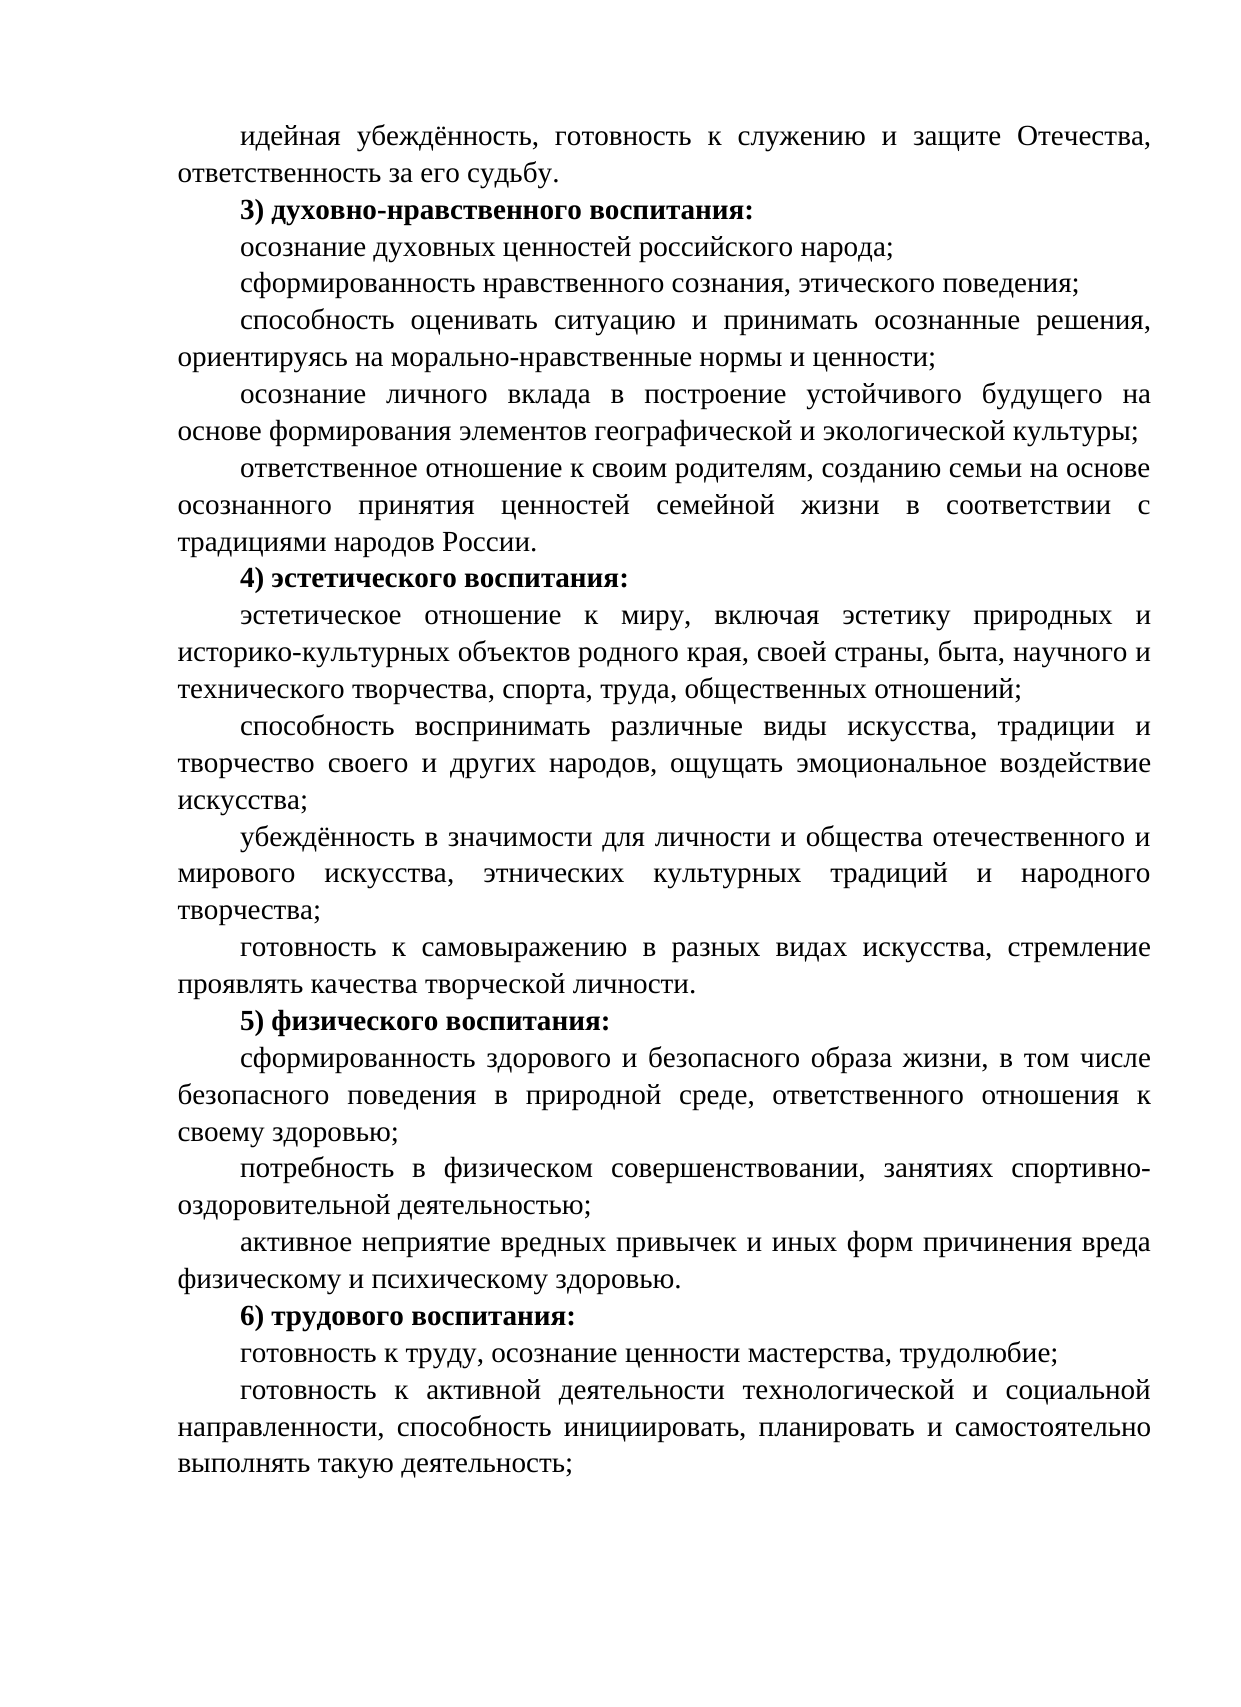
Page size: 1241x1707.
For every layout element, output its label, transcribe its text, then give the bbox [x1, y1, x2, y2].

text убеждённость в значимости для личности и общества отечественного и мирового искусства, этнических культурных традиций и народного творчества; [177, 819, 1152, 926]
text 4) эстетического воспитания: [177, 561, 1152, 594]
text осознание личного вклада в построение устойчивого будущего на основе формирования элементов географической и экологической культуры; [177, 376, 1152, 447]
text способность оценивать ситуацию и принимать осознанные решения, ориентируясь на морально-нравственные нормы и ценности; [177, 302, 1152, 373]
text эстетическое отношение к миру, включая эстетику природных и историко-культурных объектов родного края, своей страны, быта, научного и технического творчества, спорта, труда, общественных отношений; [177, 597, 1152, 705]
text сформированность здорового и безопасного образа жизни, в том числе безопасного поведения в природной среде, ответственного отношения к своему здоровью; [177, 1040, 1152, 1147]
text 3) духовно-нравственного воспитания: [177, 192, 1152, 225]
text готовность к труду, осознание ценности мастерства, трудолюбие; [177, 1335, 1152, 1368]
text сформированность нравственного сознания, этического поведения; [177, 266, 1152, 299]
text активное неприятие вредных привычек и иных форм причинения вреда физическому и психическому здоровью. [177, 1224, 1152, 1295]
text ответственное отношение к своим родителям, созданию семьи на основе осознанного принятия ценностей семейной жизни в соответствии с традициями народов России. [177, 450, 1152, 557]
text 6) трудового воспитания: [177, 1298, 1152, 1332]
text идейная убеждённость, готовность к служению и защите Отечества, ответственность за его судьбу. [177, 118, 1152, 188]
text готовность к активной деятельности технологической и социальной направленности, способность инициировать, планировать и самостоятельно выполнять такую деятельность; [177, 1372, 1152, 1479]
text 5) физического воспитания: [177, 1003, 1152, 1037]
text готовность к самовыражению в разных видах искусства, стремление проявлять качества творческой личности. [177, 929, 1152, 1000]
text способность воспринимать различные виды искусства, традиции и творчество своего и других народов, ощущать эмоциональное воздействие искусства; [177, 708, 1152, 815]
text потребность в физическом совершенствовании, занятиях спортивно-оздоровительной деятельностью; [177, 1151, 1152, 1221]
text осознание духовных ценностей российского народа; [177, 229, 1152, 262]
